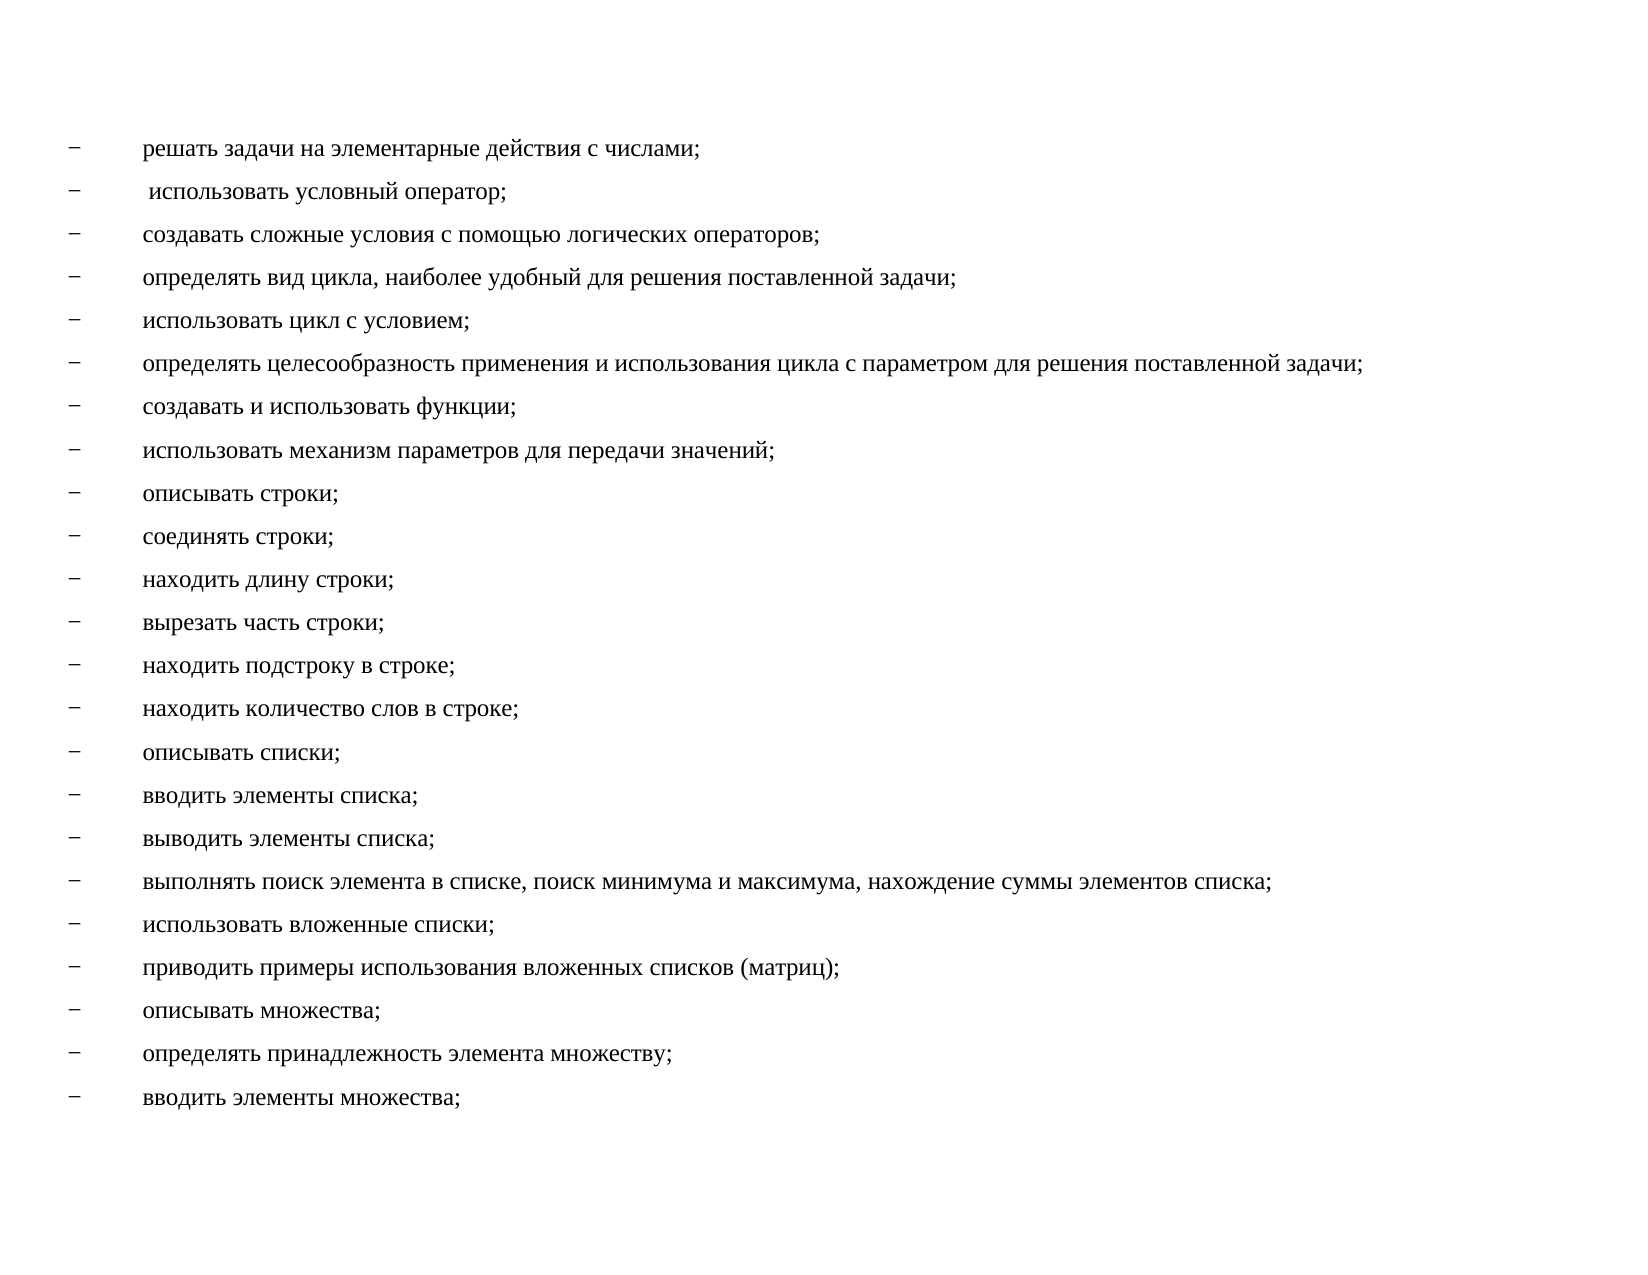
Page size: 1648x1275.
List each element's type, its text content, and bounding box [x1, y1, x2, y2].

list вырезать часть строки; [67, 607, 1588, 636]
list вводить элементы множества; [67, 1082, 1588, 1110]
list приводить примеры использования вложенных списков (матриц); [67, 952, 1588, 981]
list находить подстроку в строке; [67, 650, 1588, 679]
list использовать вложенные списки; [67, 909, 1588, 938]
list использовать механизм параметров для передачи значений; [67, 435, 1588, 463]
list описывать строки; [67, 478, 1588, 507]
list создавать и использовать функции; [67, 392, 1588, 420]
list описывать множества; [67, 995, 1588, 1024]
list решать задачи на элементарные действия с числами; [67, 133, 1588, 162]
list находить количество слов в строке; [67, 693, 1588, 722]
list использовать условный оператор; [67, 176, 1588, 205]
list использовать цикл с условием; [67, 305, 1588, 334]
list описывать списки; [67, 737, 1588, 765]
list выводить элементы списка; [67, 823, 1588, 852]
list создавать сложные условия с помощью логических операторов; [67, 219, 1588, 248]
list соединять строки; [67, 521, 1588, 550]
list определять принадлежность элемента множеству; [67, 1038, 1588, 1067]
list определять целесообразность применения и использования цикла с параметром для решения поставленной задачи; [67, 348, 1588, 377]
list находить длину строки; [67, 564, 1588, 593]
list определять вид цикла, наиболее удобный для решения поставленной задачи; [67, 262, 1588, 291]
list вводить элементы списка; [67, 780, 1588, 808]
list выполнять поиск элемента в списке, поиск минимума и максимума, нахождение суммы элементов списка; [67, 866, 1588, 895]
